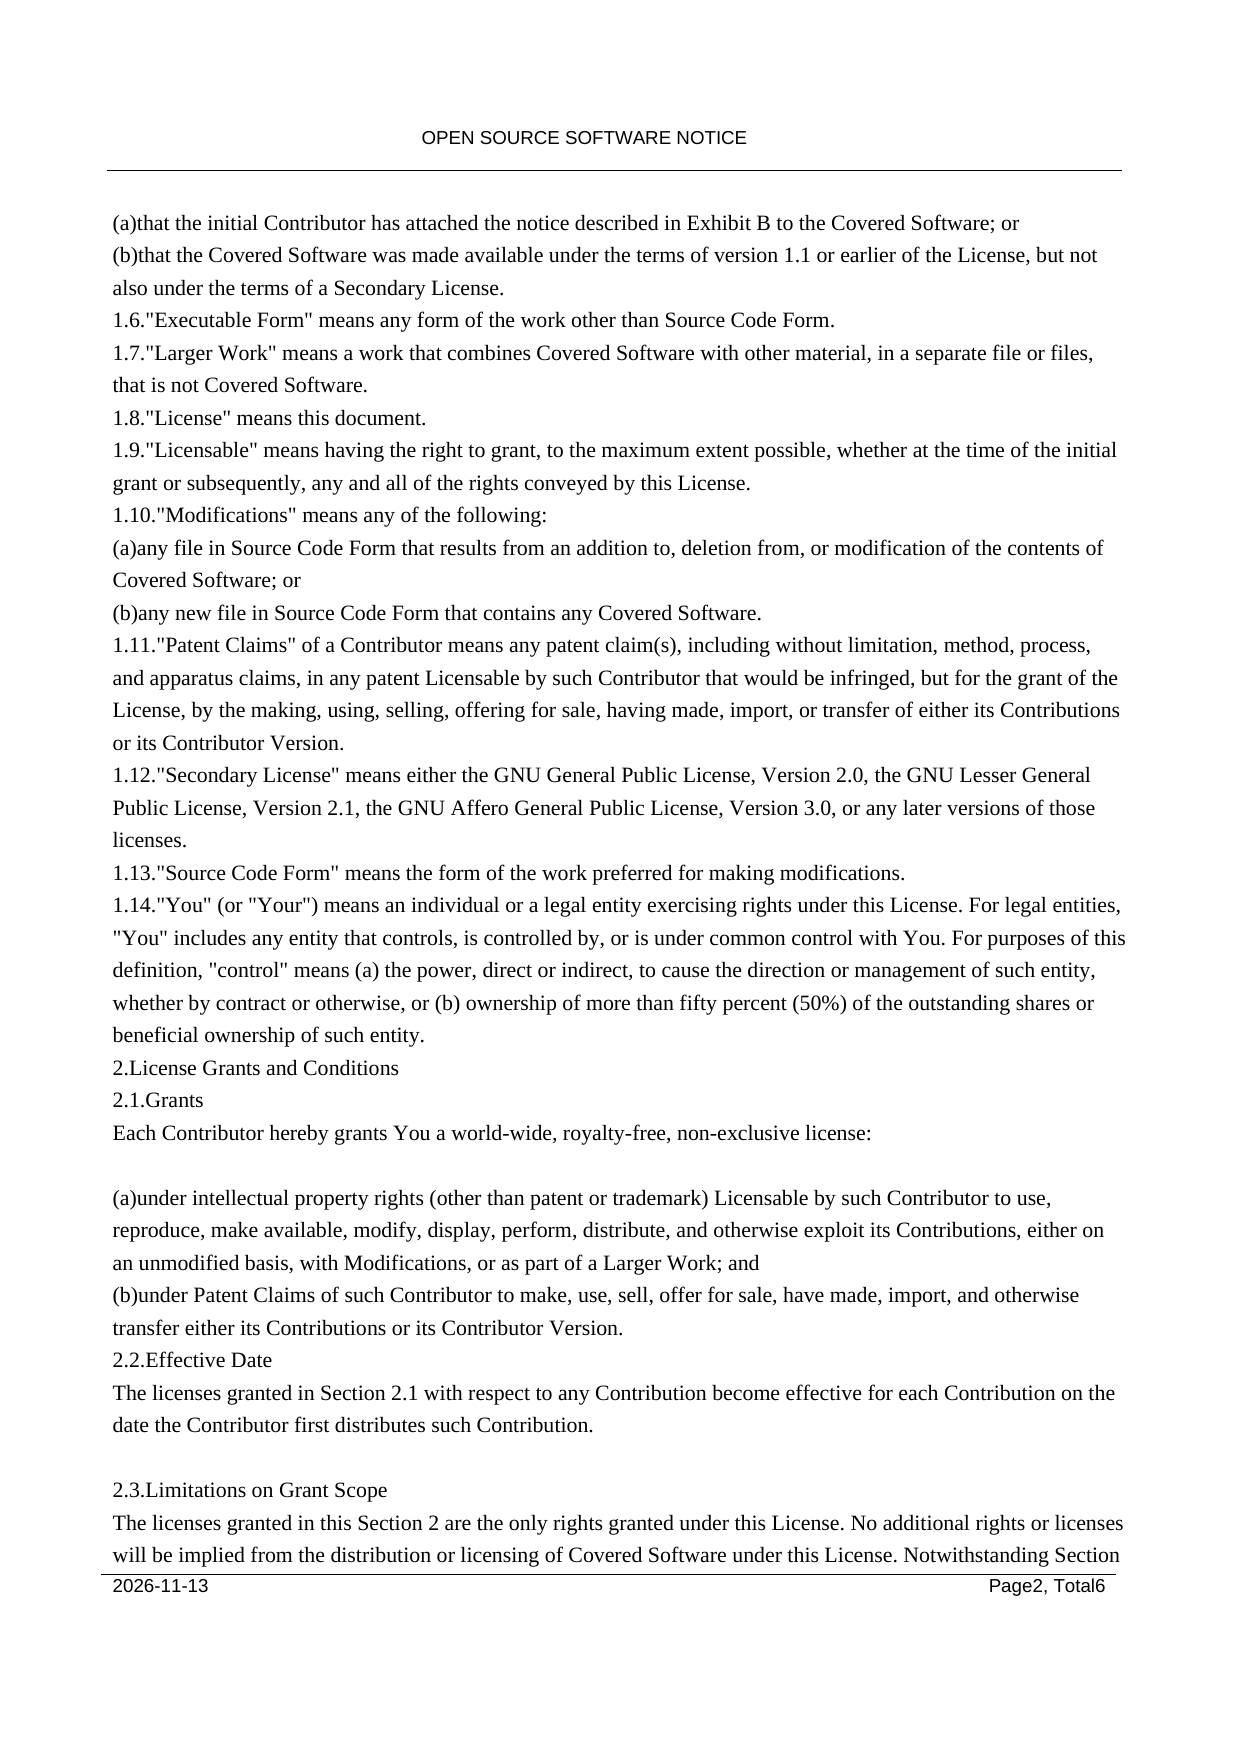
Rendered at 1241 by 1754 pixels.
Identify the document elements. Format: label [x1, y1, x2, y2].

text [112, 206, 1128, 1571]
